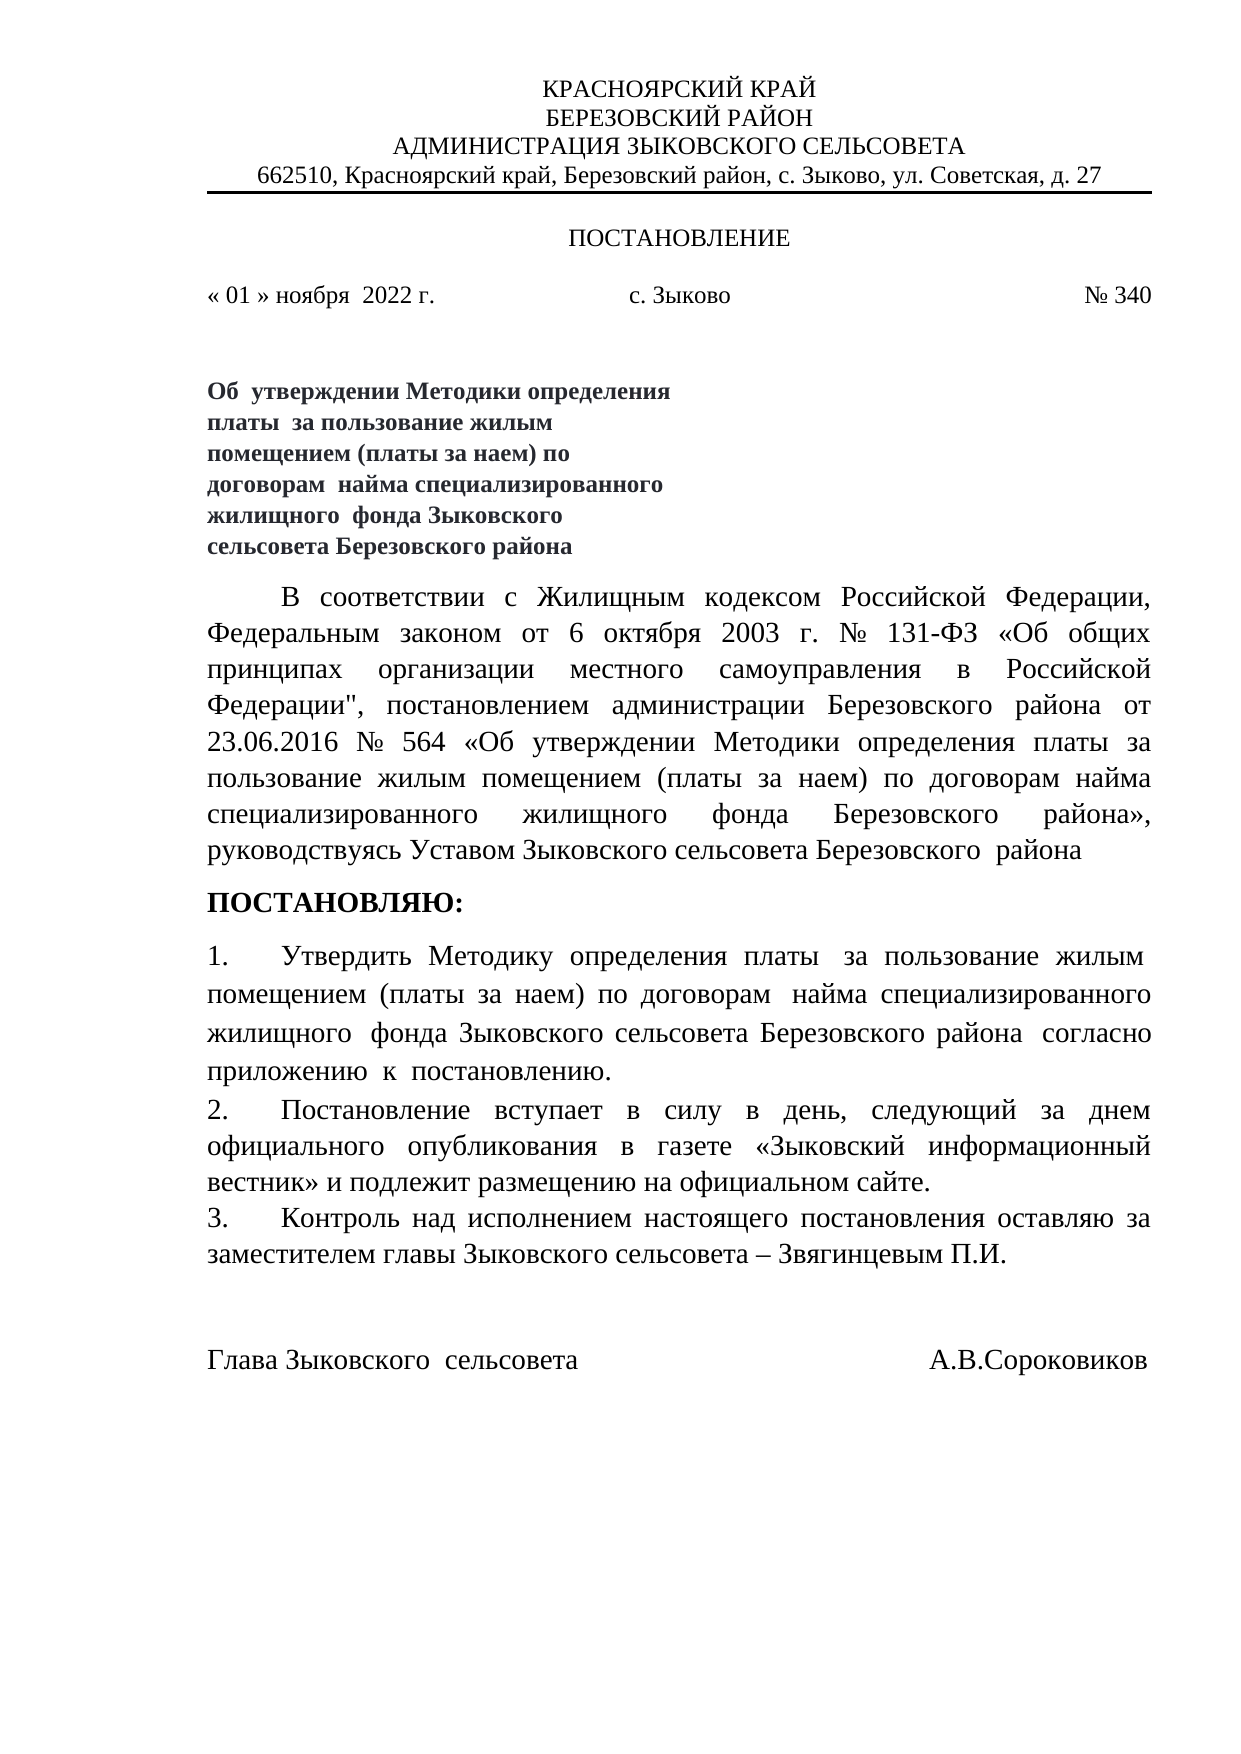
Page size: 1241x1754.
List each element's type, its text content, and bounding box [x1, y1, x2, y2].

table_header № 340 [841, 280, 1163, 309]
text ПОСТАНОВЛЕНИЕ [207, 223, 1152, 252]
table_header с. Зыково [519, 280, 841, 309]
list Контроль над исполнением настоящего постановления оставляю за заместителем главы Зыковского сельсовета – Звягинцевым П.И. [207, 1200, 1152, 1270]
table_header « 01 » ноября 2022 г. [196, 280, 518, 309]
list Постановление вступает в силу в день, следующий за днем официального опубликования в газете «Зыковский информационный вестник» и подлежит размещению на официальном сайте. [207, 1092, 1152, 1198]
text ПОСТАНОВЛЯЮ: [207, 885, 1152, 918]
text БЕРЕЗОВСКИЙ РАЙОН [207, 103, 1152, 131]
text АДМИНИСТРАЦИЯ ЗЫКОВСКОГО СЕЛЬСОВЕТА [207, 131, 1152, 160]
list Глава Зыковского сельсовета А.В.Сороковиков [207, 1342, 1152, 1376]
list Утвердить Методику определения платы за пользование жилым помещением (платы за наем) по договорам найма специализированного жилищного фонда Зыковского сельсовета Березовского района согласно приложению к постановлению. [207, 938, 1152, 1087]
text 662510, Красноярский край, Березовский район, с. Зыково, ул. Советская, д. 27 [207, 160, 1152, 191]
text В соответствии с Жилищным кодексом Российской Федерации, Федеральным законом от 6 октября 2003 г. № 131-ФЗ «Об общих принципах организации местного самоуправления в Российской Федерации", постановлением администрации Березовского района от 23.06.2016 № 564 «Об утверждении Методики определения платы за пользование жилым помещением (платы за наем) по договорам найма специализированного жилищного фонда Березовского района», руководствуясь Уставом Зыковского сельсовета Березовского района [207, 579, 1152, 866]
text КРАСНОЯРСКИЙ КРАЙ [207, 74, 1152, 103]
text Об утверждении Методики определения платы за пользование жилым помещением (платы за наем) по договорам найма специализированного жилищного фонда Зыковского сельсовета Березовского района [207, 376, 679, 560]
